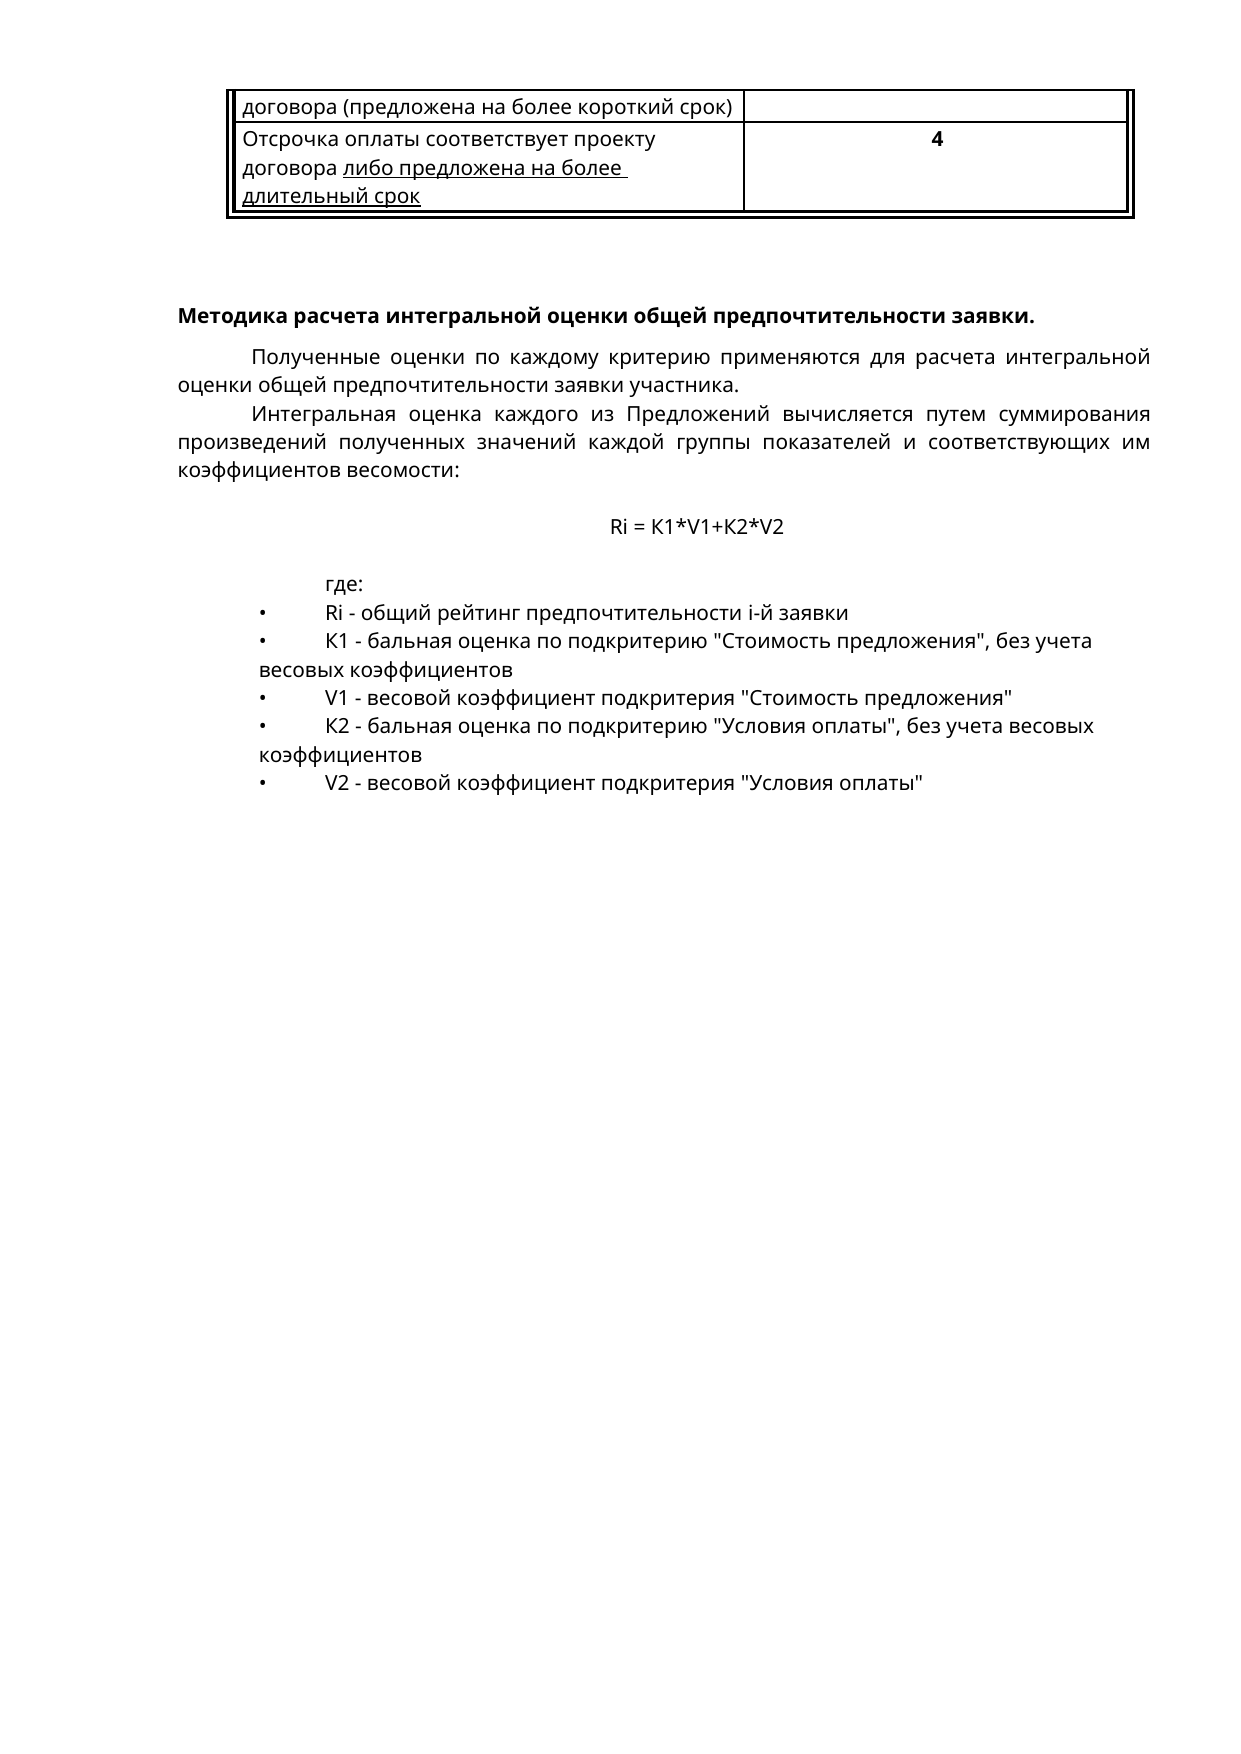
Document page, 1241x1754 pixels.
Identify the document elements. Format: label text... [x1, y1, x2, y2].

text где: [258, 569, 1135, 598]
text • К1 - бальная оценка по подкритерию "Стоимость предложения", без учета весовых коэффициентов [258, 626, 1135, 683]
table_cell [236, 91, 743, 121]
table_cell 3 [745, 91, 1126, 121]
text • V2 - весовой коэффициент подкритерия "Условия оплаты" [258, 768, 1135, 797]
text • V1 - весовой коэффициент подкритерия "Стоимость предложения" [258, 683, 1135, 712]
text • Ri - общий рейтинг предпочтительности i-й заявки [258, 598, 1135, 626]
text Ri = К1*V1+К2*V2 [258, 512, 1135, 541]
table_cell Отсрочка оплаты соответствует проекту договора либо предложена на более длительный срок [236, 123, 743, 210]
text Методика расчета интегральной оценки общей предпочтительности заявки. [177, 301, 1152, 329]
text Интегральная оценка каждого из Предложений вычисляется путем суммирования произведений полученных значений каждой группы показателей и соответствующих им коэффициентов весомости: [177, 399, 1152, 484]
text Полученные оценки по каждому критерию применяются для расчета интегральной оценки общей предпочтительности заявки участника. [177, 342, 1152, 399]
text • К2 - бальная оценка по подкритерию "Условия оплаты", без учета весовых коэффициентов [258, 712, 1135, 768]
table_cell 4 [745, 123, 1126, 210]
